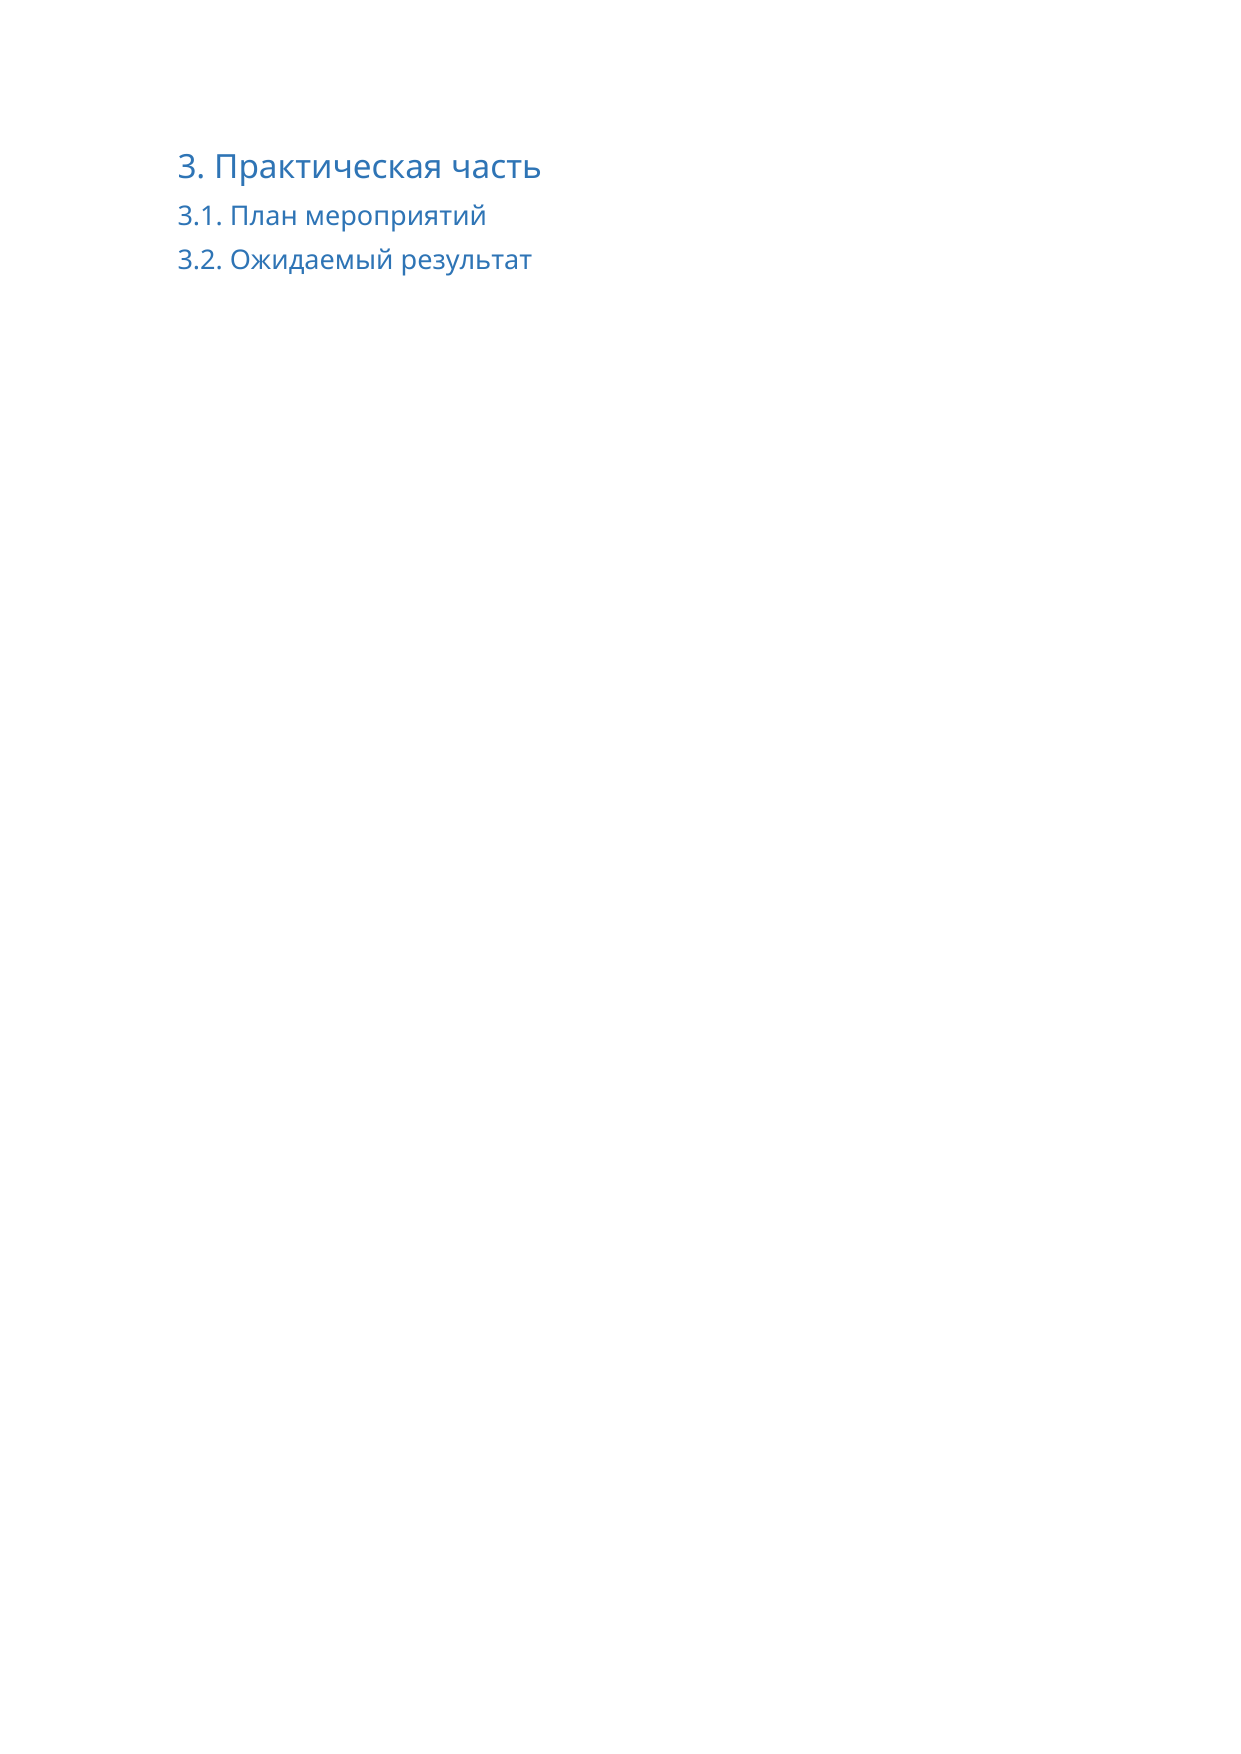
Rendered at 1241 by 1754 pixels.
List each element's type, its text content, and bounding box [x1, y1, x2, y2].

subtitle 3.1. План мероприятий [177, 196, 1152, 233]
subtitle 3. Практическая часть [177, 143, 1152, 188]
subtitle 3.2. Ожидаемый результат [177, 240, 1152, 277]
